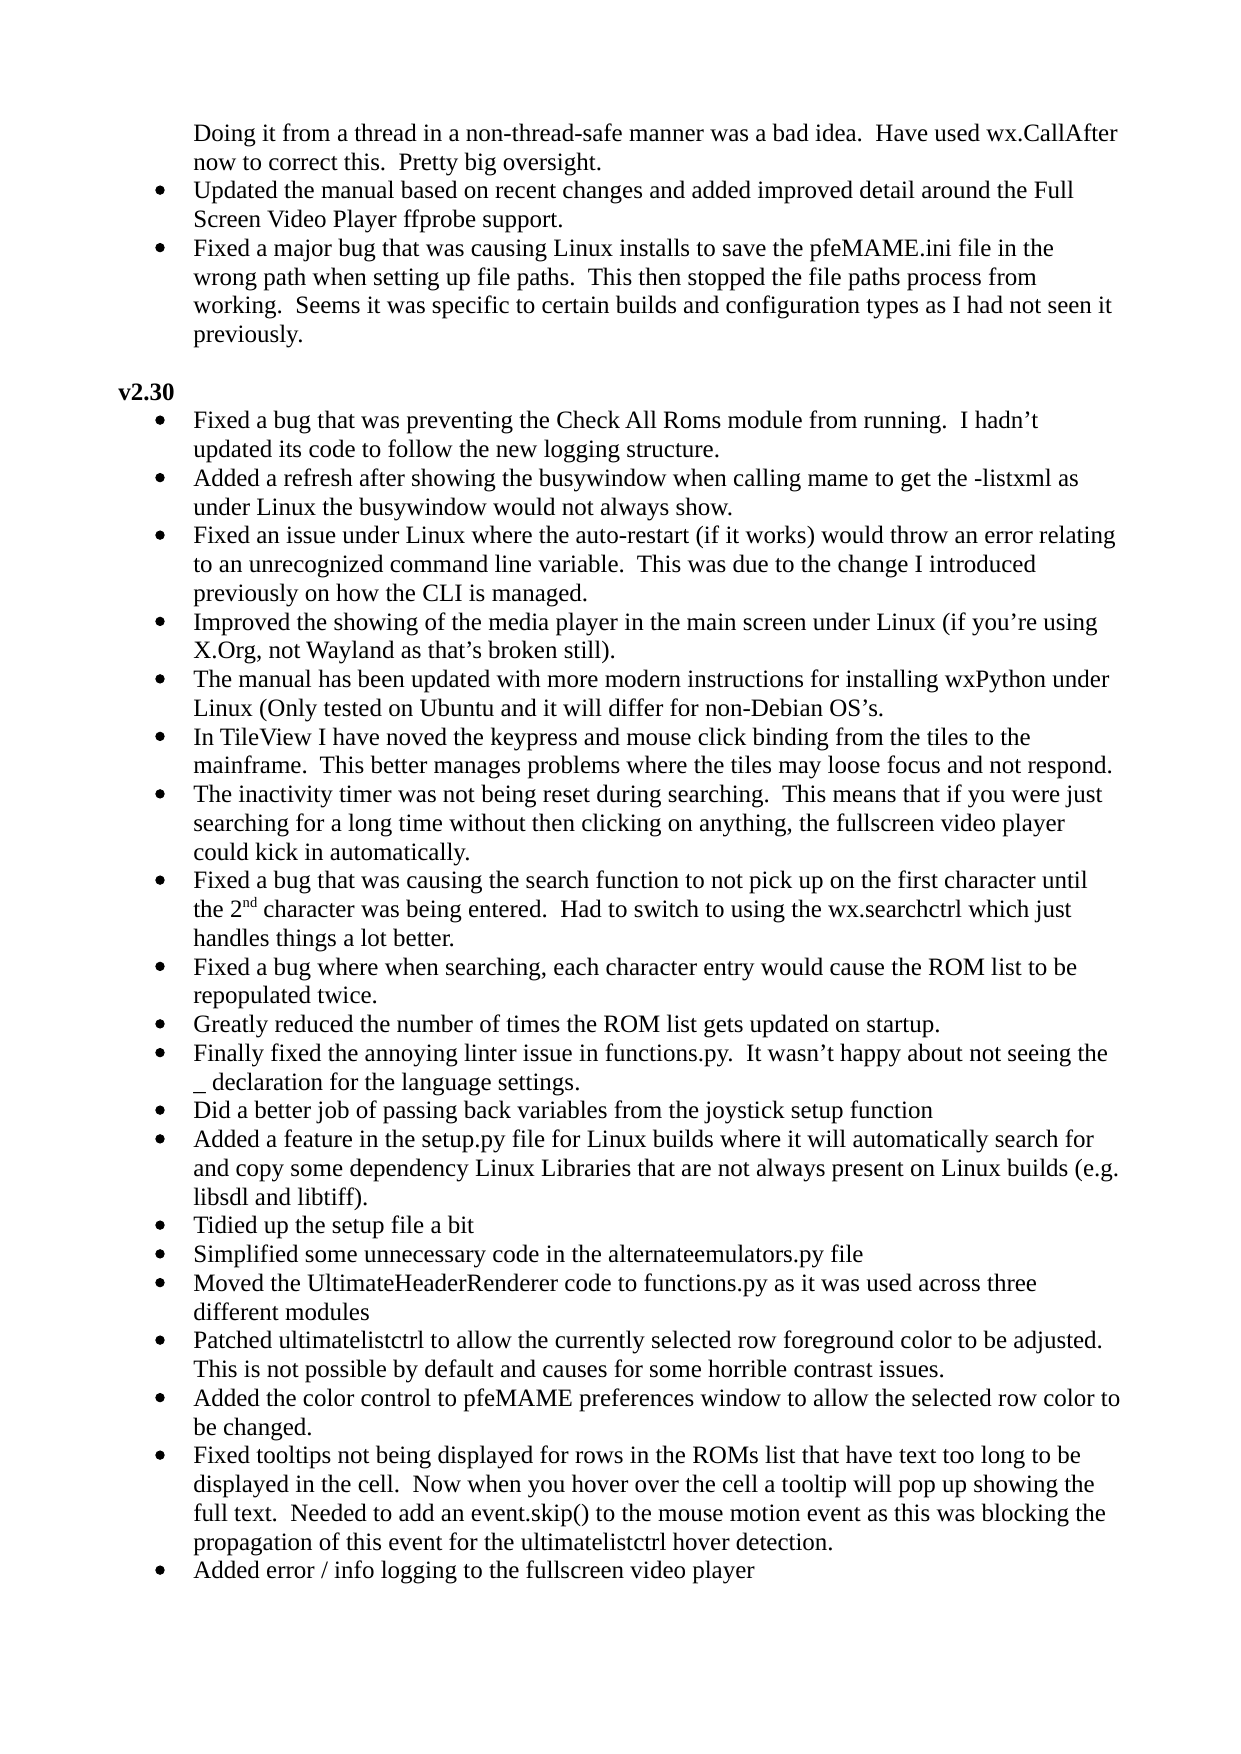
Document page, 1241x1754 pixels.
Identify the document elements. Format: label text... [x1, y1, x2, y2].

list Added error / info logging to the fullscreen video player [156, 1556, 1122, 1584]
list Did a better job of passing back variables from the joystick setup function [156, 1096, 1122, 1124]
list Fixed tooltips not being displayed for rows in the ROMs list that have text too long to be displayed in the cell. Now when you hover over the cell a tooltip will pop up showing the full text. Needed to add an event.skip() to the mouse motion event as this was blocking the propagation of this event for the ultimatelistctrl hover detection. [156, 1441, 1122, 1556]
text v2.30 [118, 377, 1122, 406]
list Fixed a bug that was preventing the Check All Roms module from running. I hadn’t updated its code to follow the new logging structure. [156, 406, 1122, 463]
list Fixed a bug that was causing the search function to not pick up on the first character until the 2nd character was being entered. Had to switch to using the wx.searchctrl which just handles things a lot better. [156, 866, 1122, 952]
list Finally fixed the annoying linter issue in functions.py. It wasn’t happy about not seeing the _ declaration for the language settings. [156, 1038, 1122, 1096]
list Patched ultimatelistctrl to allow the currently selected row foreground color to be adjusted. This is not possible by default and causes for some horrible contrast issues. [156, 1326, 1122, 1383]
list Updated the manual based on recent changes and added improved detail around the Full Screen Video Player ffprobe support. [156, 176, 1122, 233]
list Fixed a major bug that was causing Linux installs to save the pfeMAME.ini file in the wrong path when setting up file paths. This then stopped the file paths process from working. Seems it was specific to certain builds and configuration types as I had not seen it previously. [156, 233, 1122, 348]
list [156, 118, 1122, 176]
list Added a feature in the setup.py file for Linux builds where it will automatically search for and copy some dependency Linux Libraries that are not always present on Linux builds (e.g. libsdl and libtiff). [156, 1124, 1122, 1211]
list In TileView I have noved the keypress and mouse click binding from the tiles to the mainframe. This better manages problems where the tiles may loose focus and not respond. [156, 722, 1122, 779]
list Improved the showing of the media player in the main screen under Linux (if you’re using X.Org, not Wayland as that’s broken still). [156, 607, 1122, 664]
list Added a refresh after showing the busywindow when calling mame to get the -listxml as under Linux the busywindow would not always show. [156, 463, 1122, 521]
list Added the color control to pfeMAME preferences window to allow the selected row color to be changed. [156, 1383, 1122, 1441]
list Moved the UltimateHeaderRenderer code to functions.py as it was used across three different modules [156, 1268, 1122, 1326]
list The inactivity timer was not being reset during searching. This means that if you were just searching for a long time without then clicking on anything, the fullscreen video player could kick in automatically. [156, 779, 1122, 866]
list Greatly reduced the number of times the ROM list gets updated on startup. [156, 1009, 1122, 1038]
list Simplified some unnecessary code in the alternateemulators.py file [156, 1239, 1122, 1268]
list Fixed an issue under Linux where the auto-restart (if it works) would throw an error relating to an unrecognized command line variable. This was due to the change I introduced previously on how the CLI is managed. [156, 521, 1122, 607]
list Tidied up the setup file a bit [156, 1211, 1122, 1239]
list Fixed a bug where when searching, each character entry would cause the ROM list to be repopulated twice. [156, 952, 1122, 1009]
list The manual has been updated with more modern instructions for installing wxPython under Linux (Only tested on Ubuntu and it will differ for non-Debian OS’s. [156, 664, 1122, 722]
